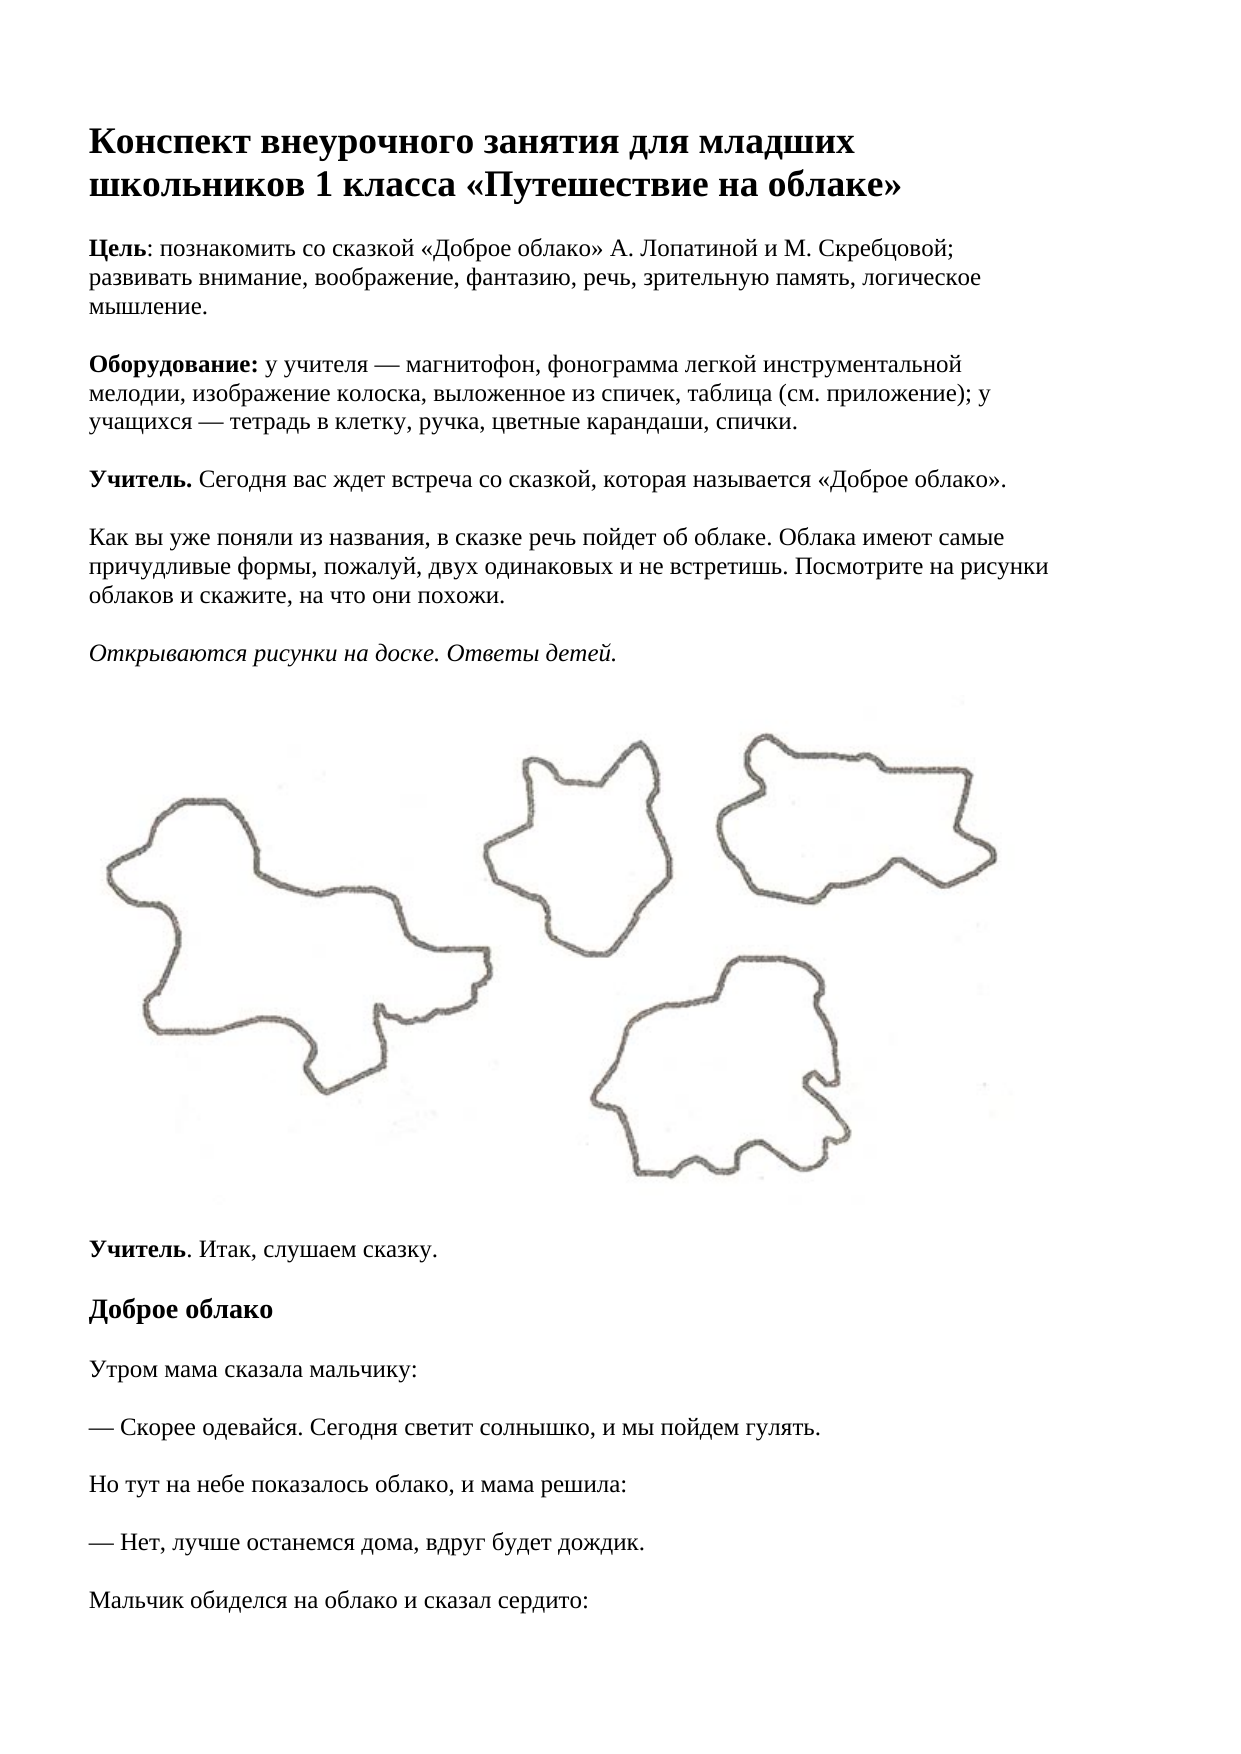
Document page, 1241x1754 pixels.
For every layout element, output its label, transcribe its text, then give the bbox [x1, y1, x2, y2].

text Цель: познакомить со сказкой «Доброе облако» А. Лопатиной и М. Скребцовой; развивать внимание, воображение, фантазию, речь, зрительную память, логическое мышление. [88, 406, 1063, 492]
text Как вы уже поняли из названия, в сказке речь пойдет об облаке. Облака имеют самые причудливые формы, пожалуй, двух одинаковых и не встретишь. Посмотрите на рисунки облаков и скажите, на что они похожи. [88, 694, 1063, 781]
text 16. Музыкальная пауза. Песня защитников природы [88, 118, 1063, 147]
text — Скорее одевайся. Сегодня светит солнышко, и мы пойдем гулять. [88, 1584, 1063, 1613]
picture [88, 867, 1027, 1378]
text Доброе облако [88, 1464, 1063, 1497]
text Оборудование: у учителя — магнитофон, фонограмма легкой инструментальной мелодии, изображение колоска, выложенное из спичек, таблица (см. приложение); у учащихся — тетрадь в клетку, ручка, цветные карандаши, спички. [88, 521, 1063, 607]
text Учитель. Сегодня вас ждет встреча со сказкой, которая называется «Доброе облако». [88, 637, 1063, 665]
text Учитель. Итак, слушаем сказку. [88, 1406, 1063, 1435]
text Конспект внеурочного занятия для младших школьников 1 класса «Путешествие на облаке» [88, 290, 1063, 377]
text Утром мама сказала мальчику: [88, 1526, 1063, 1555]
text Открываются рисунки на доске. Ответы детей. [88, 810, 1063, 839]
